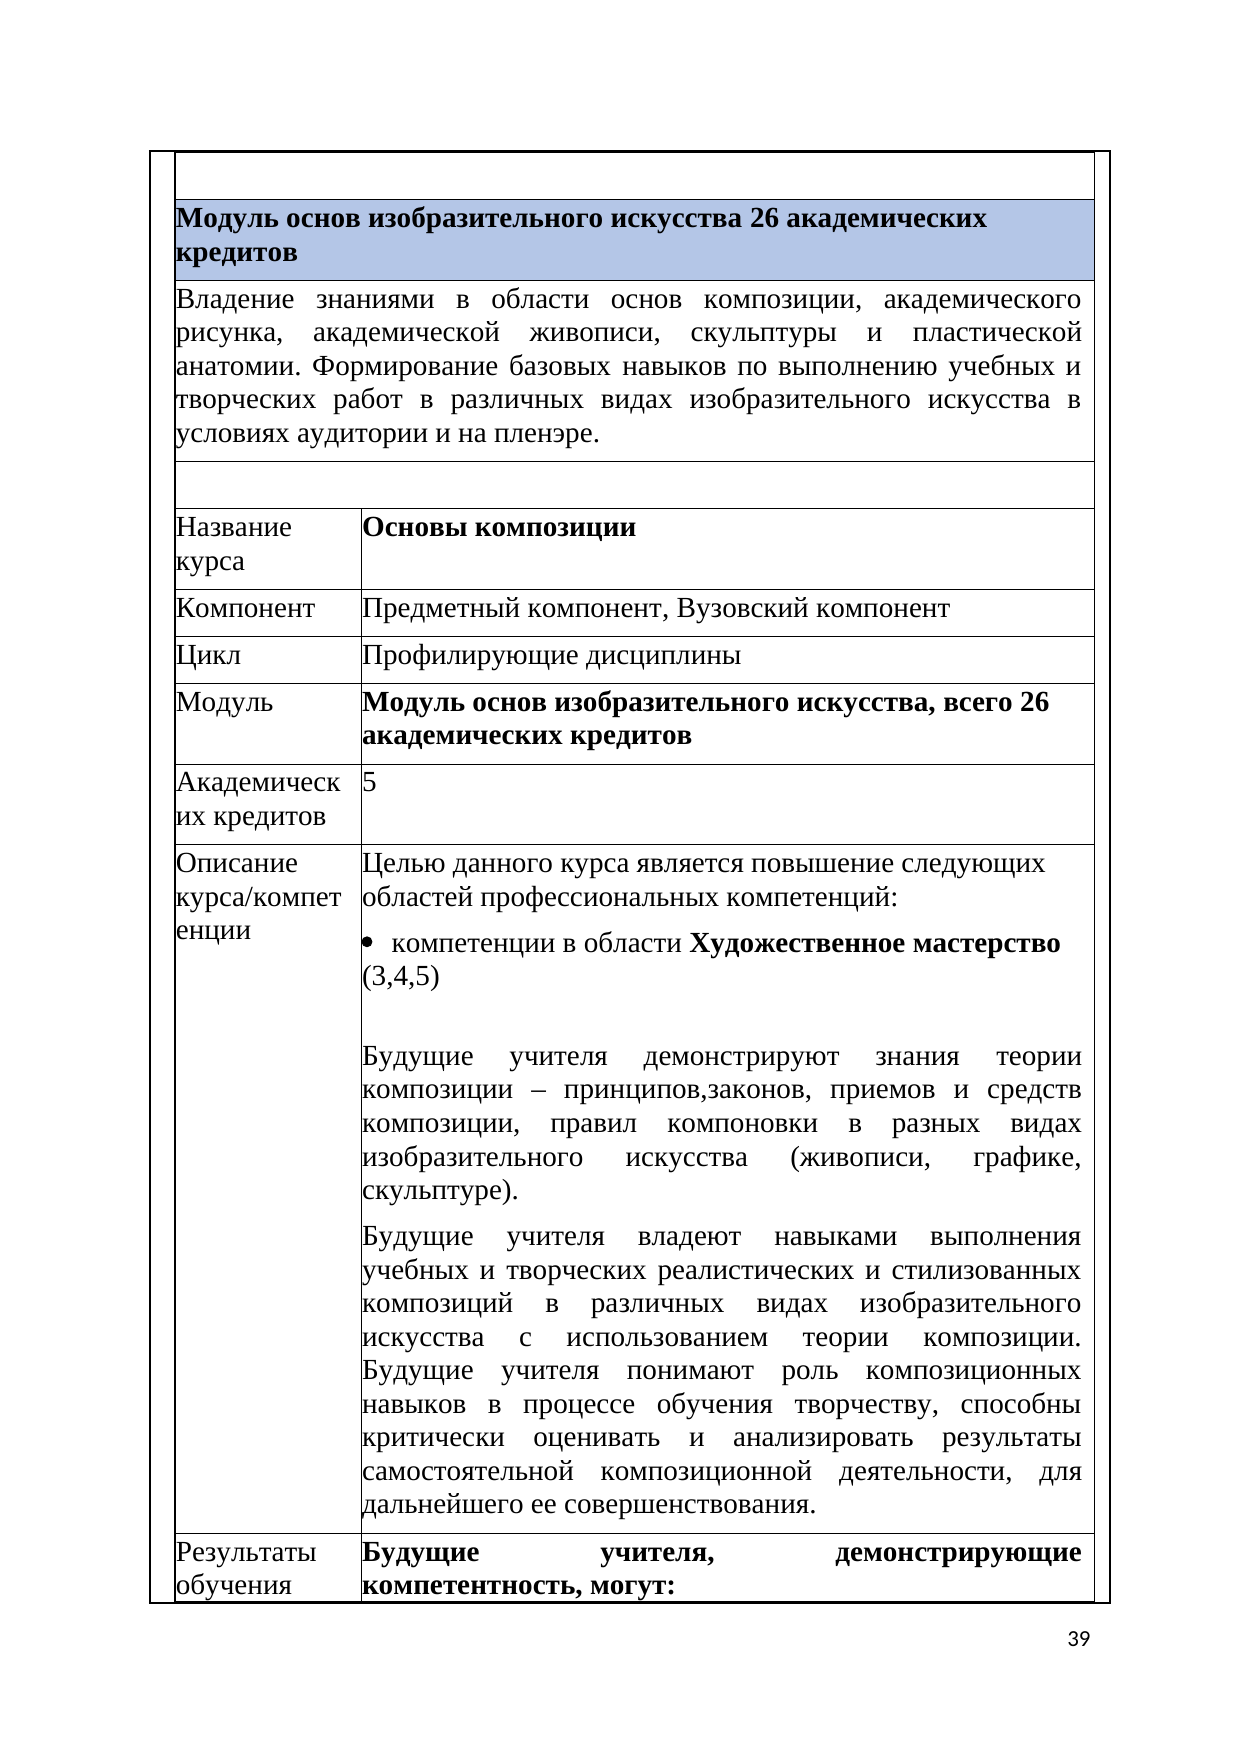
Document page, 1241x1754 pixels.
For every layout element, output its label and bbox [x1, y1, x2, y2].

table_cell [176, 509, 361, 589]
table_cell [176, 1534, 361, 1601]
table_cell [362, 637, 1094, 683]
table_cell [362, 1534, 1094, 1601]
table_cell [362, 509, 1094, 589]
table_cell [1095, 152, 1109, 1602]
table_cell [362, 590, 1094, 636]
table_cell [151, 152, 174, 1602]
table_cell [176, 462, 1094, 508]
table_cell [176, 153, 1094, 199]
table_cell [176, 684, 361, 764]
table_cell [176, 845, 361, 1533]
table_cell [176, 637, 361, 683]
table_cell [176, 590, 361, 636]
table_cell [176, 281, 1094, 461]
table_cell [362, 845, 1094, 1533]
